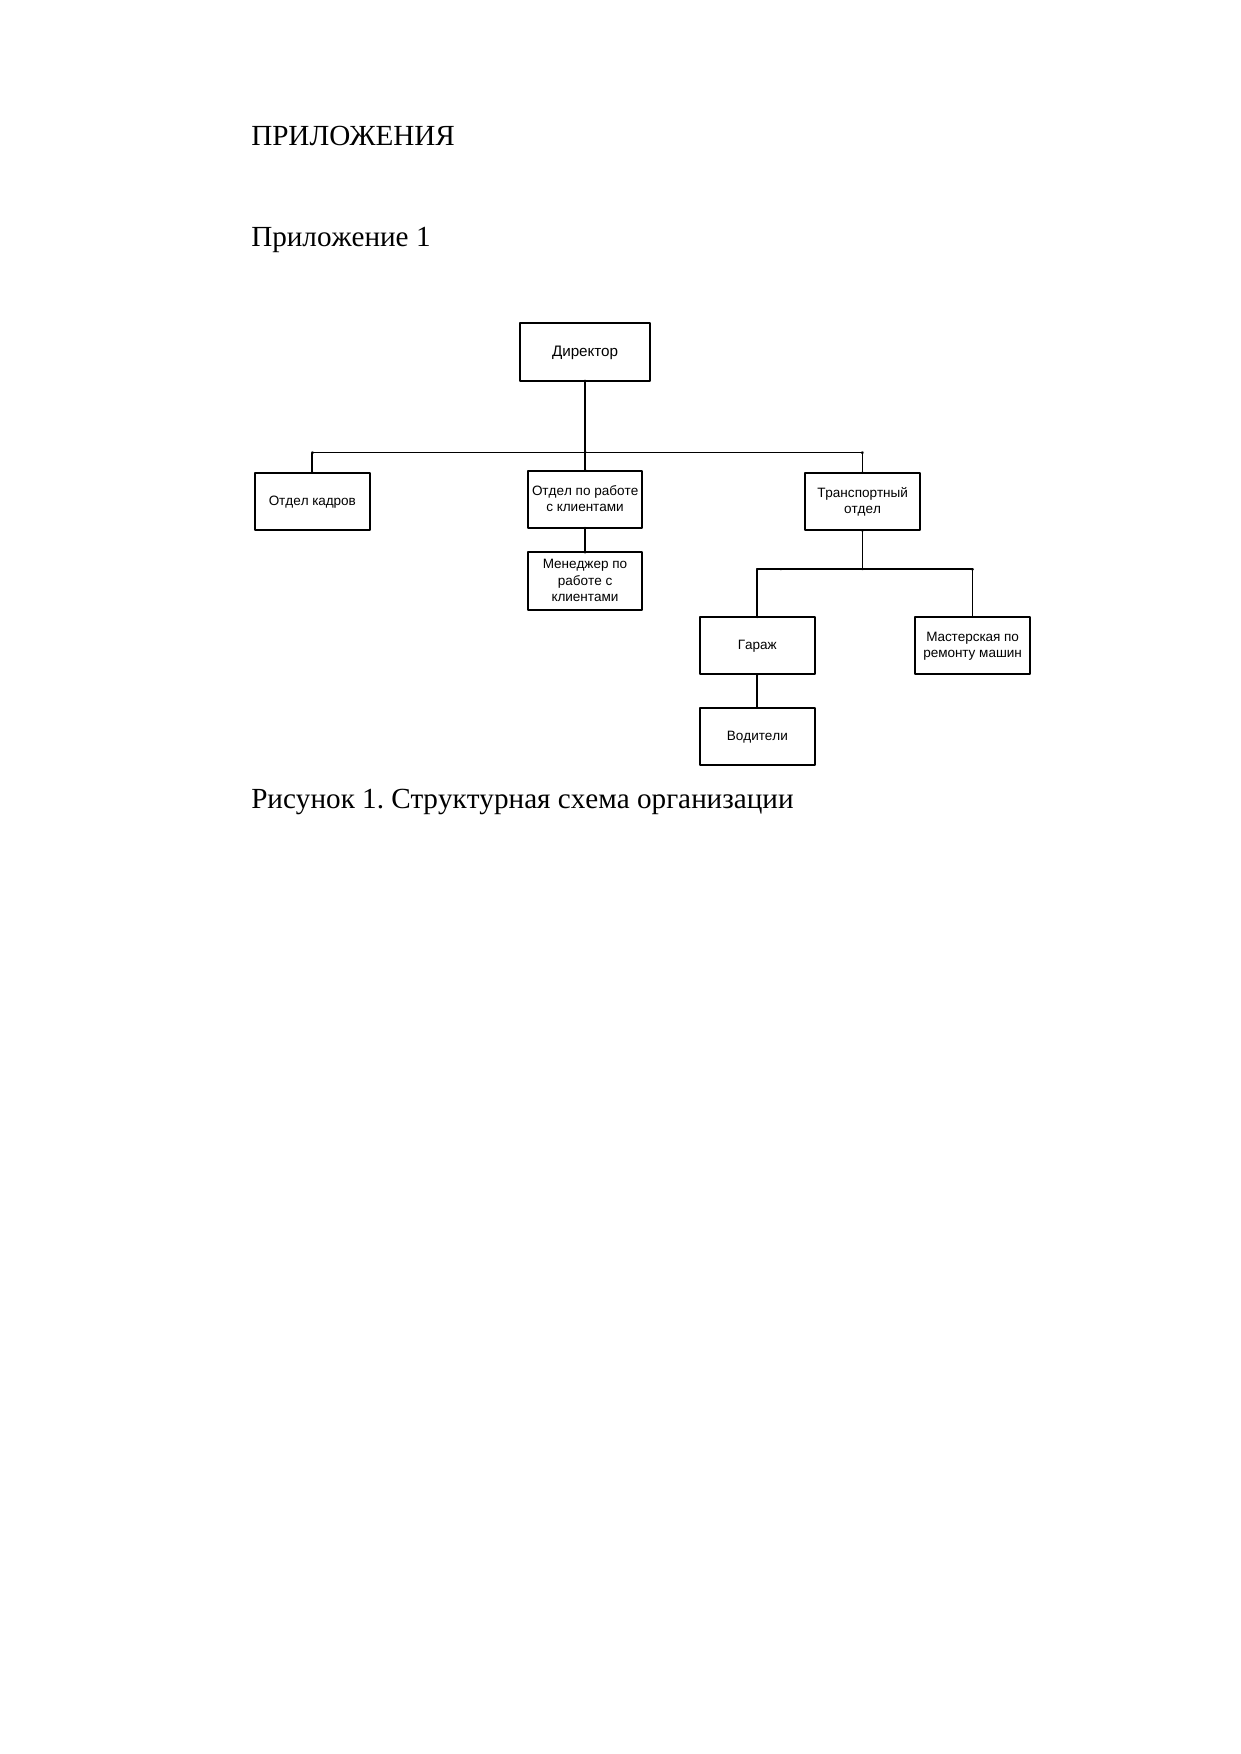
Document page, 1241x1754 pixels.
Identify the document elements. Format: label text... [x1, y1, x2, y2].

text Рисунок 1. Структурная схема организации [177, 781, 1152, 815]
subtitle ПРИЛОЖЕНИЯ [177, 118, 1152, 152]
text Приложение 1 [177, 219, 1152, 252]
